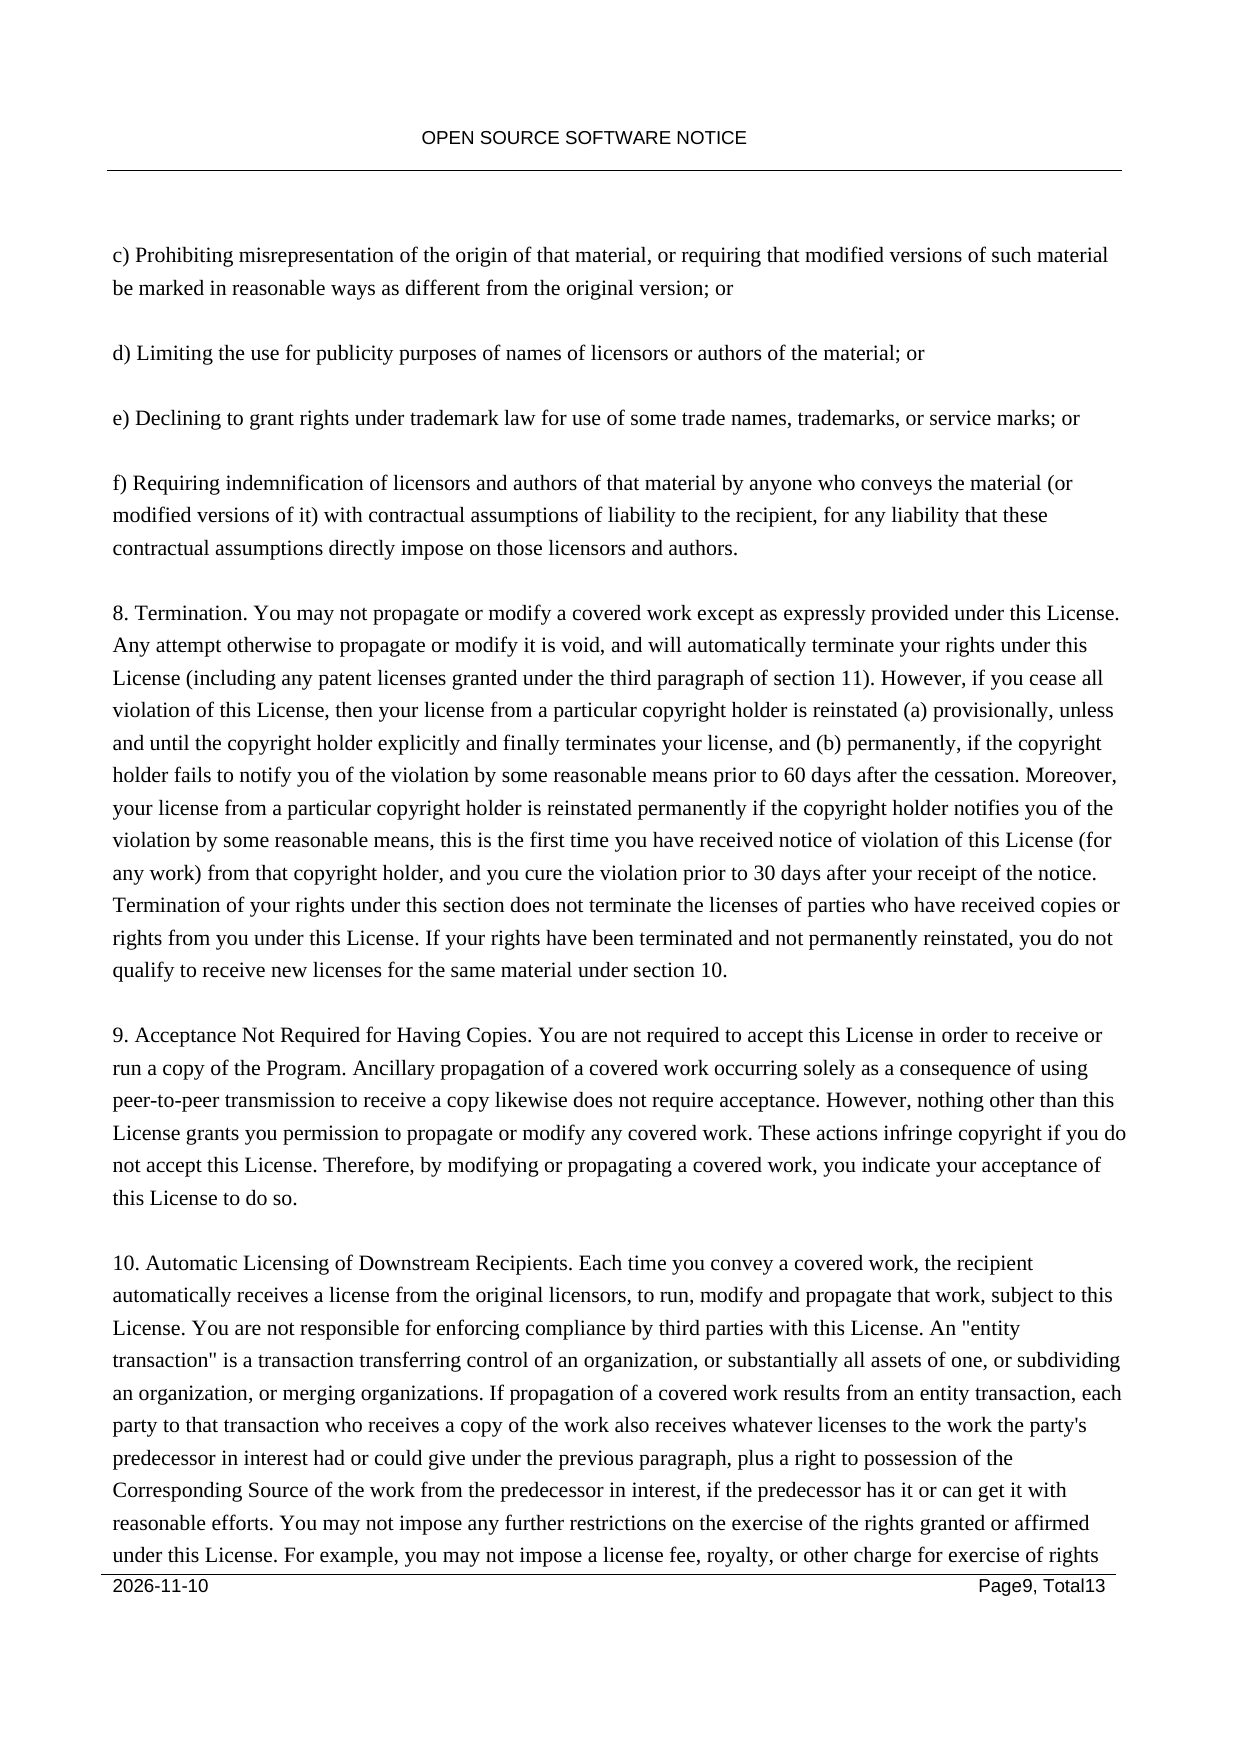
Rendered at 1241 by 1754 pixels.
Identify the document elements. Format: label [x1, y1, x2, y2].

text [112, 206, 1128, 1571]
